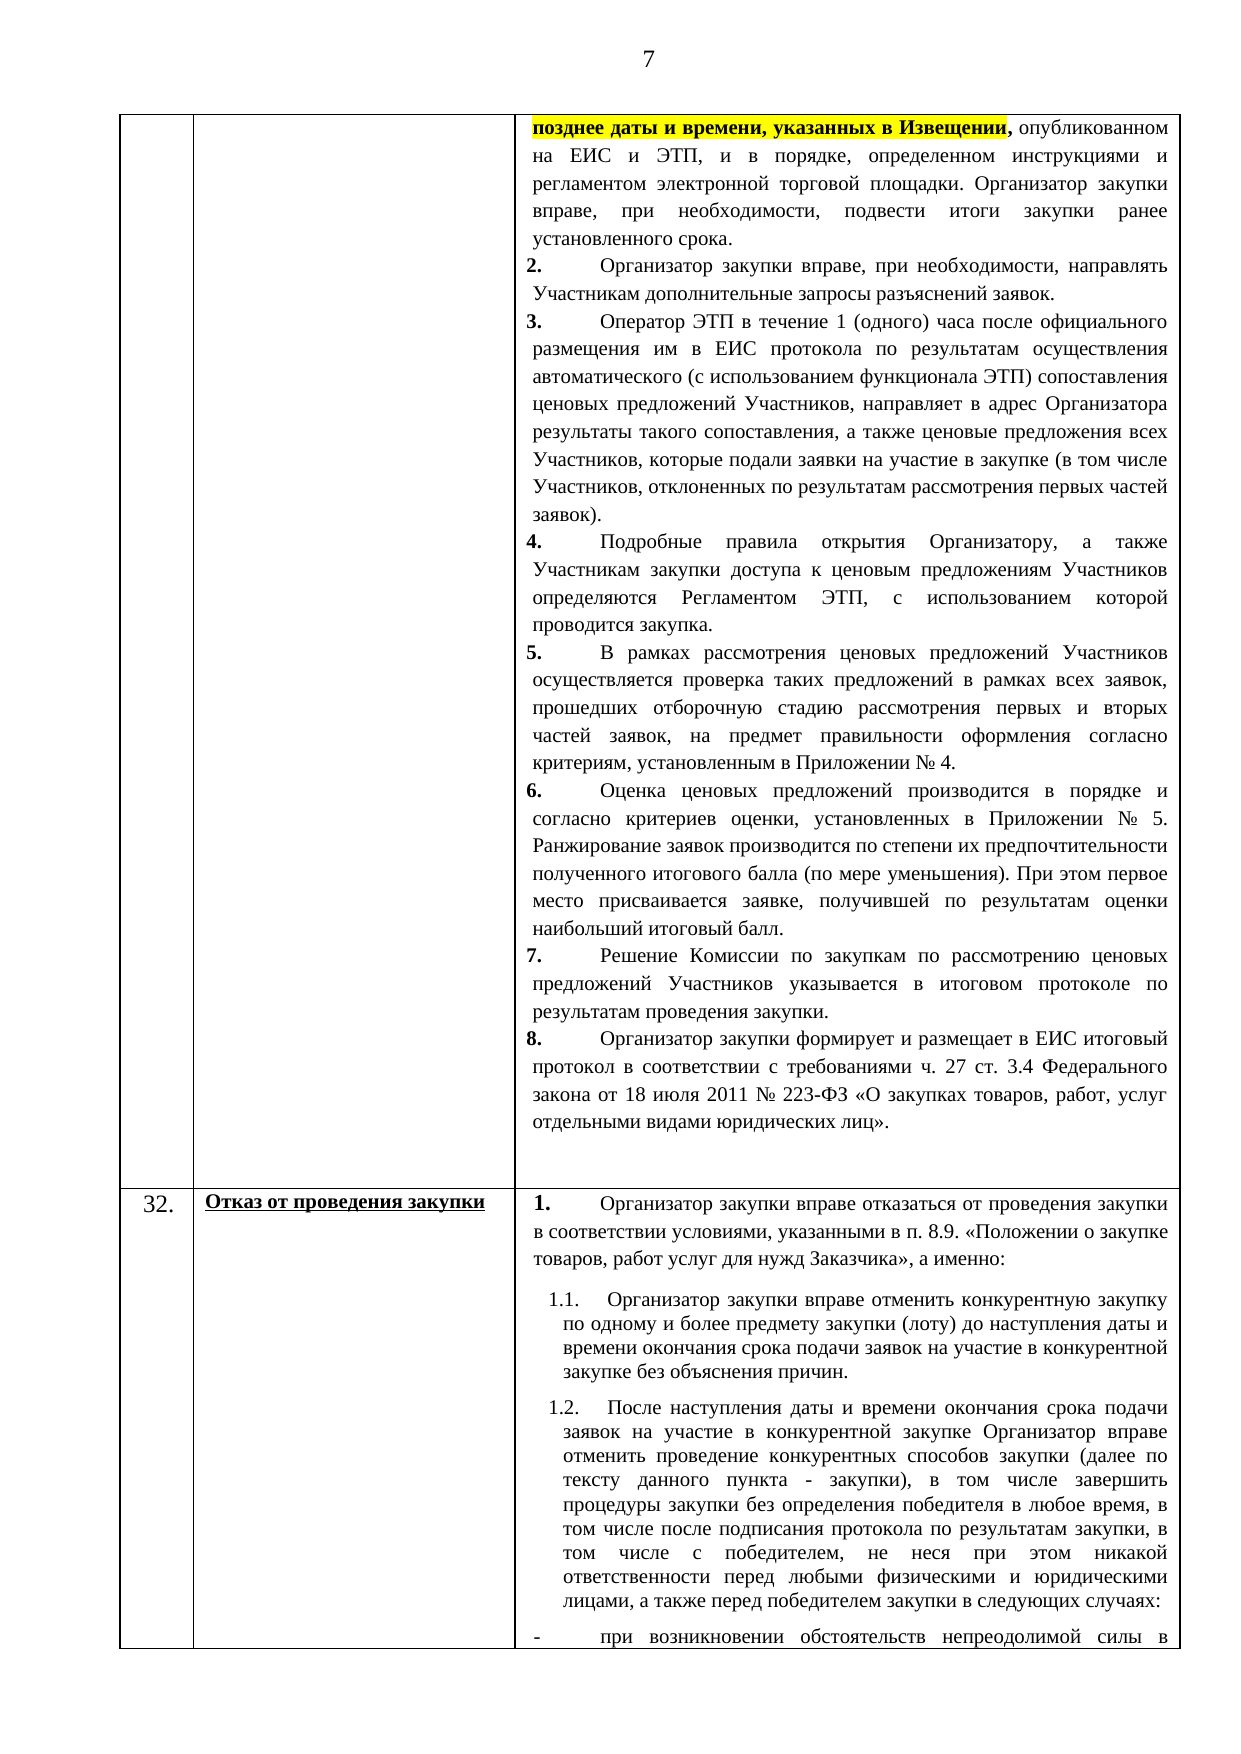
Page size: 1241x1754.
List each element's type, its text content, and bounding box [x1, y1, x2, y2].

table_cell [516, 1189, 1179, 1648]
table_cell [121, 115, 193, 1188]
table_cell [194, 115, 514, 1188]
table_cell [121, 1189, 193, 1648]
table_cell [194, 1189, 514, 1648]
